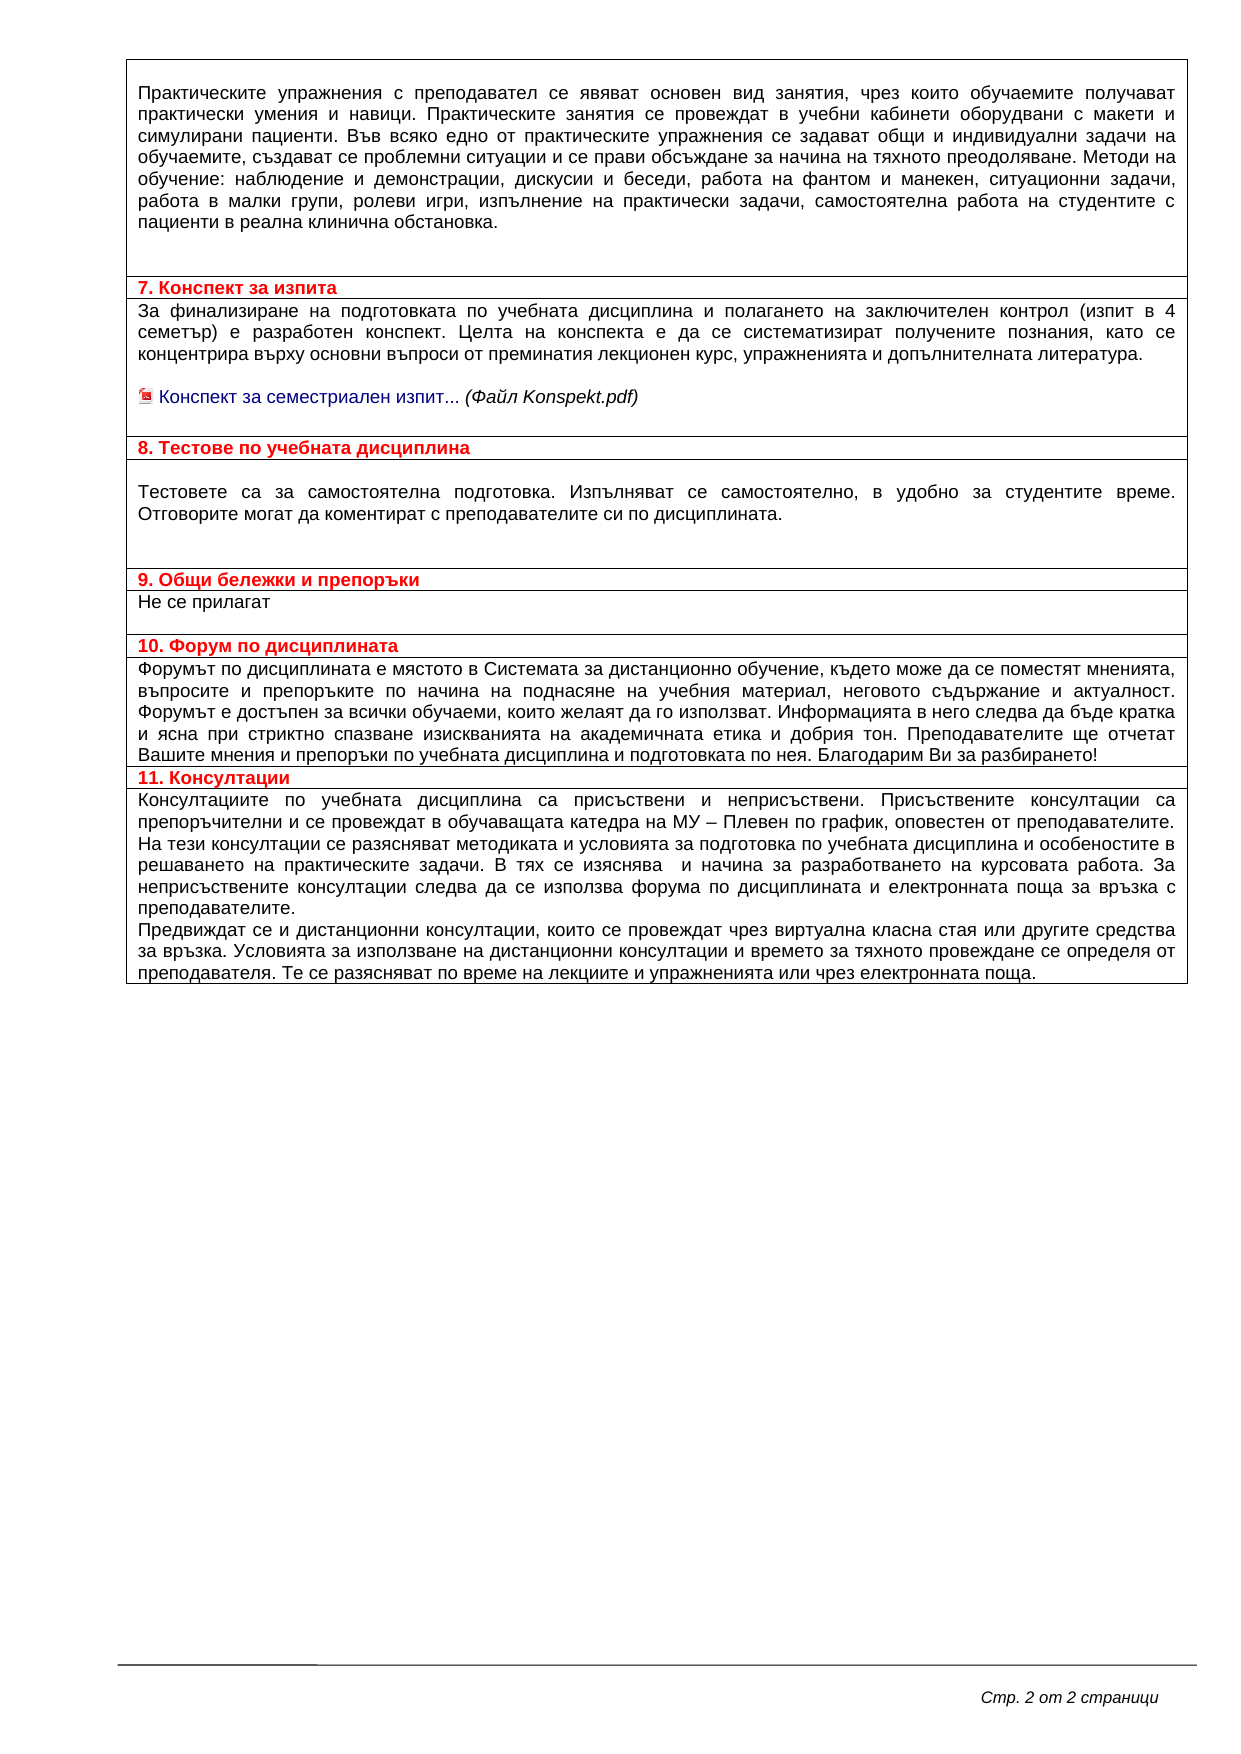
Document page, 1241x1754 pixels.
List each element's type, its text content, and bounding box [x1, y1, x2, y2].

table_cell 8. Тестове по учебната дисциплина [127, 437, 1187, 458]
table_cell 10. Форум по дисциплината [127, 635, 1187, 657]
table_cell Тестовете са за самостоятелна подготовка. Изпълняват се самостоятелно, в удобно за студентите време. Отговорите могат да коментират с преподавателите си по дисциплината. [127, 460, 1187, 567]
table_cell Консултациите по учебната дисциплина са присъствени и неприсъствени. Присъствените консултации са препоръчителни и се провеждат в обучаващата катедра на МУ – Плевен по график, оповестен от преподавателите. На тези консултации се разясняват методиката и условията за подготовка по учебната дисциплина и особеностите в решаването на практическите задачи. В тях се изяснява и начина за разработването на курсовата работа. За неприсъствените консултации следва да се използва форума по дисциплината и електронната поща за връзка с преподавателите. Предвиждат се и дистанционни консултации, които се провеждат чрез виртуална класна стая или другите средства за връзка. Условията за използване на дистанционни консултации и времето за тяхното провеждане се определя от преподавателя. Те се разясняват по време на лекциите и упражненията или чрез електронната поща. [127, 789, 1187, 983]
table_cell 7. Конспект за изпита [127, 277, 1187, 298]
table_cell 9. Общи бележки и препоръки [127, 569, 1187, 590]
table_cell 11. Консултации [127, 767, 1187, 788]
table_cell За финализиране на подготовката по учебната дисциплина и полагането на заключителен контрол (изпит в 4 семетър) е разработен конспект. Целта на конспекта е да се систематизират получените познания, като се концентрира върху основни въпроси от преминатия лекционен курс, упражненията и допълнителната литература. Конспект за семестриален изпит... (Файл Konspekt.pdf) [127, 299, 1187, 436]
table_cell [127, 60, 1187, 276]
table_cell Форумът по дисциплината е мястото в Системата за дистанционно обучение, където може да се поместят мненията, въпросите и препоръките по начина на поднасяне на учебния материал, неговото съдържание и актуалност. Форумът е достъпен за всички обучаеми, които желаят да го използват. Информацията в него следва да бъде кратка и ясна при стриктно спазване изискванията на академичната етика и добрия тон. Преподавателите ще отчетат Вашите мнения и препоръки по учебната дисциплина и подготовката по нея. Благодарим Ви за разбирането! [127, 658, 1187, 766]
picture [137, 387, 154, 404]
table_cell Не се прилагат [127, 591, 1187, 634]
